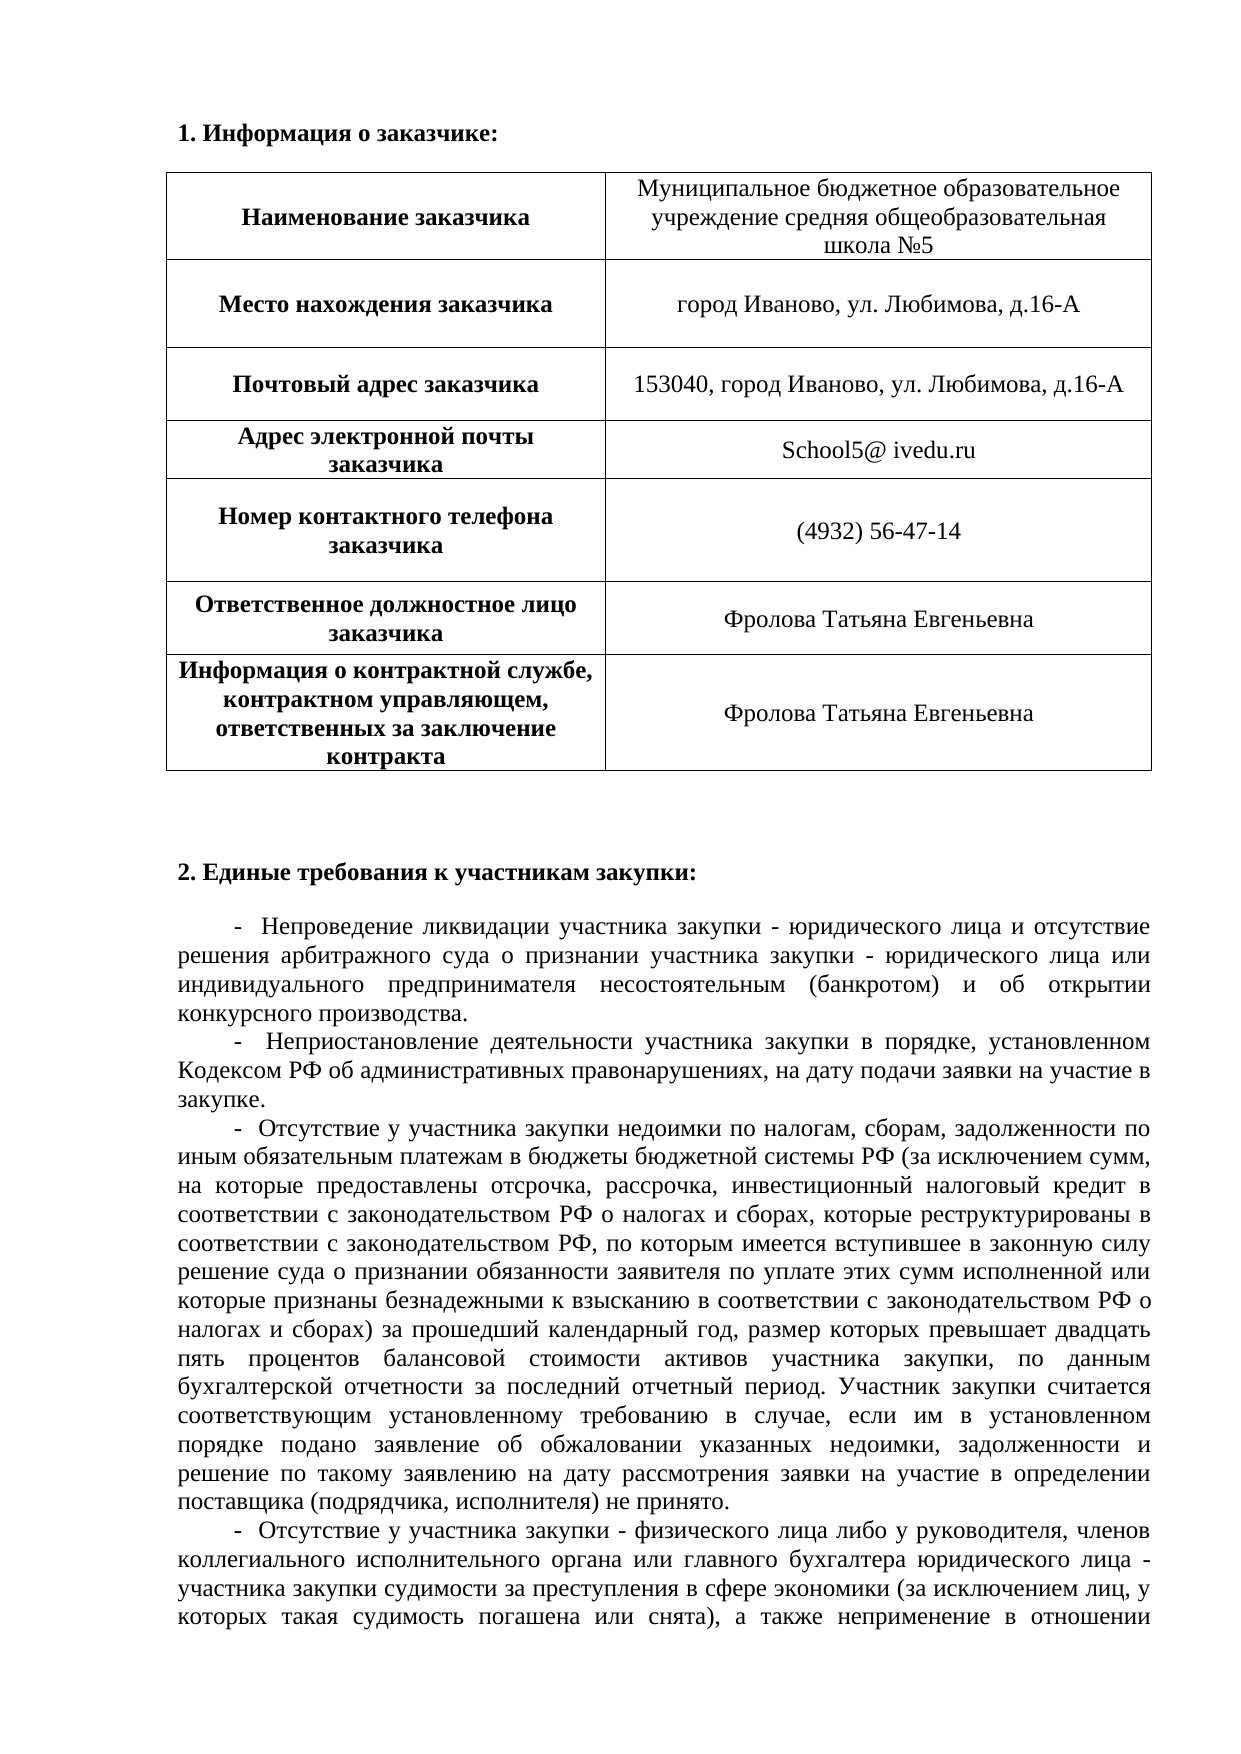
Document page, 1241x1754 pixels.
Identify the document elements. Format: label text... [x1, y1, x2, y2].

text 1. Информация о заказчике: [177, 118, 1152, 147]
text - Непроведение ликвидации участника закупки - юридического лица и отсутствие решения арбитражного суда о признании участника закупки - юридического лица или индивидуального предпринимателя несостоятельным (банкротом) и об открытии конкурсного производства. [177, 911, 1152, 1026]
text - Неприостановление деятельности участника закупки в порядке, установленном Кодексом РФ об административных правонарушениях, на дату подачи заявки на участие в закупке. [177, 1026, 1152, 1113]
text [177, 1515, 1152, 1630]
table_cell School5@ ivedu.ru [606, 421, 1151, 478]
table_cell Номер контактного телефона заказчика [167, 479, 605, 581]
table_cell Почтовый адрес заказчика [167, 348, 605, 420]
text 2. Единые требования к участникам закупки: [177, 857, 1152, 886]
table_header Муниципальное бюджетное образовательное учреждение средняя общеобразовательная школа №5 [606, 173, 1151, 259]
table_cell 153040, город Иваново, ул. Любимова, д.16-А [606, 348, 1151, 420]
table_cell (4932) 56-47-14 [606, 479, 1151, 581]
table_header Наименование заказчика [167, 173, 605, 259]
table_cell Адрес электронной почты заказчика [167, 421, 605, 478]
table_cell город Иваново, ул. Любимова, д.16-А [606, 260, 1151, 347]
table_cell Ответственное должностное лицо заказчика [167, 582, 605, 654]
table_cell Информация о контрактной службе, контрактном управляющем, ответственных за заключение контракта [167, 655, 605, 770]
table_cell Фролова Татьяна Евгеньевна [606, 655, 1151, 770]
table_cell Место нахождения заказчика [167, 260, 605, 347]
table_cell Фролова Татьяна Евгеньевна [606, 582, 1151, 654]
text - Отсутствие у участника закупки недоимки по налогам, сборам, задолженности по иным обязательным платежам в бюджеты бюджетной системы РФ (за исключением сумм, на которые предоставлены отсрочка, рассрочка, инвестиционный налоговый кредит в соответствии с законодательством РФ о налогах и сборах, которые реструктурированы в соответствии с законодательством РФ, по которым имеется вступившее в законную силу решение суда о признании обязанности заявителя по уплате этих сумм исполненной или которые признаны безнадежными к взысканию в соответствии с законодательством РФ о налогах и сборах) за прошедший календарный год, размер которых превышает двадцать пять процентов балансовой стоимости активов участника закупки, по данным бухгалтерской отчетности за последний отчетный период. Участник закупки считается соответствующим установленному требованию в случае, если им в установленном порядке подано заявление об обжаловании указанных недоимки, задолженности и решение по такому заявлению на дату рассмотрения заявки на участие в определении поставщика (подрядчика, исполнителя) не принято. [177, 1113, 1152, 1515]
